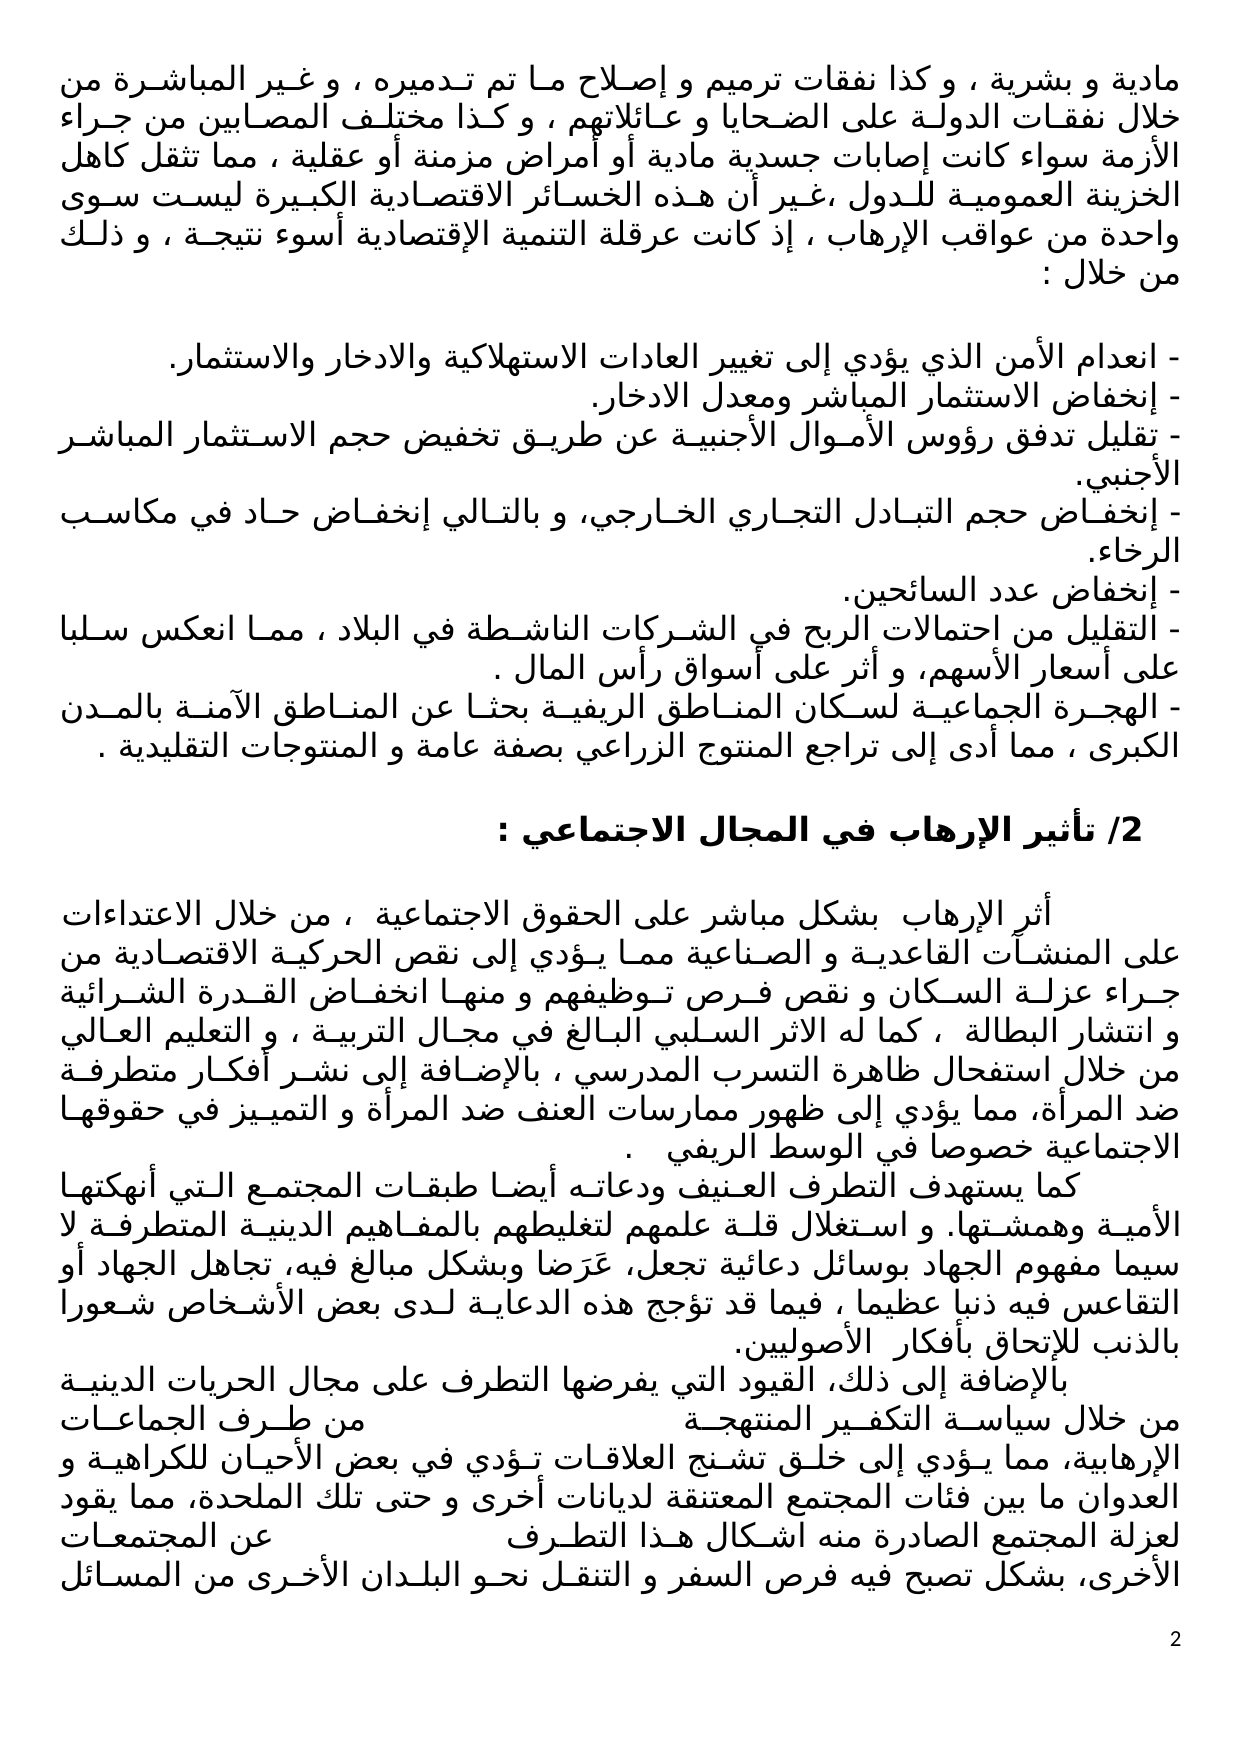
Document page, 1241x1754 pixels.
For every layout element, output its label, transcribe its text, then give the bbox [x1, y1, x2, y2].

text - إنخفاض عدد السائحين. [59, 571, 1181, 609]
text أثر الإرهاب بشكل مباشر على الحقوق الاجتماعية ، من خلال الاعتداءات على المنشآت القاعدية و الصناعية مما يؤدي إلى نقص الحركية الاقتصادية من جراء عزلة السكان و نقص فرص توظيفهم و منها انخفاض القدرة الشرائية و انتشار البطالة ، كما له الاثر السلبي البالغ في مجال التربية ، و التعليم العالي من خلال استفحال ظاهرة التسرب المدرسي ، بالإضافة إلى نشر أفكار متطرفة ضد المرأة، مما يؤدي إلى ظهور ممارسات العنف ضد المرأة و التمييز في حقوقها الاجتماعية خصوصا في الوسط الريفي . [59, 895, 1181, 1167]
text - إنخفاض الاستثمار المباشر ومعدل الادخار. [59, 376, 1181, 415]
text - إنخفاض حجم التبادل التجاري الخارجي، و بالتالي إنخفاض حاد في مكاسب الرخاء. [59, 493, 1181, 571]
text - انعدام الأمن الذي يؤدي إلى تغيير العادات الاستهلاكية والادخار والاستثمار. [59, 338, 1181, 376]
text 2/ تأثير الإرهاب في المجال الاجتماعي : [59, 810, 1144, 849]
text - الهجرة الجماعية لسكان المناطق الريفية بحثا عن المناطق الآمنة بالمدن الكبرى ، مما أدى إلى تراجع المنتوج الزراعي بصفة عامة و المنتوجات التقليدية . [59, 687, 1181, 765]
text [59, 1361, 1181, 1594]
text - تقليل تدفق رؤوس الأموال الأجنبية عن طريق تخفيض حجم الاستثمار المباشر الأجنبي. [59, 415, 1181, 493]
text - التقليل من احتمالات الربح في الشركات الناشطة في البلاد ، مما انعكس سلبا على أسعار الأسهم، و أثر على أسواق رأس المال . [59, 609, 1181, 687]
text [59, 59, 1181, 292]
text كما يستهدف التطرف العنيف ودعاته أيضا طبقات المجتمع التي أنهكتها الأمية وهمشتها. و استغلال قلة علمهم لتغليطهم بالمفاهيم الدينية المتطرفة لا سيما مفهوم الجهاد بوسائل دعائية تجعل، عَرَضا وبشكل مبالغ فيه، تجاهل الجهاد أو التقاعس فيه ذنبا عظيما ، فيما قد تؤجج هذه الدعاية لدى بعض الأشخاص شعورا بالذنب للإتحاق بأفكار الأصوليين. [59, 1167, 1181, 1361]
